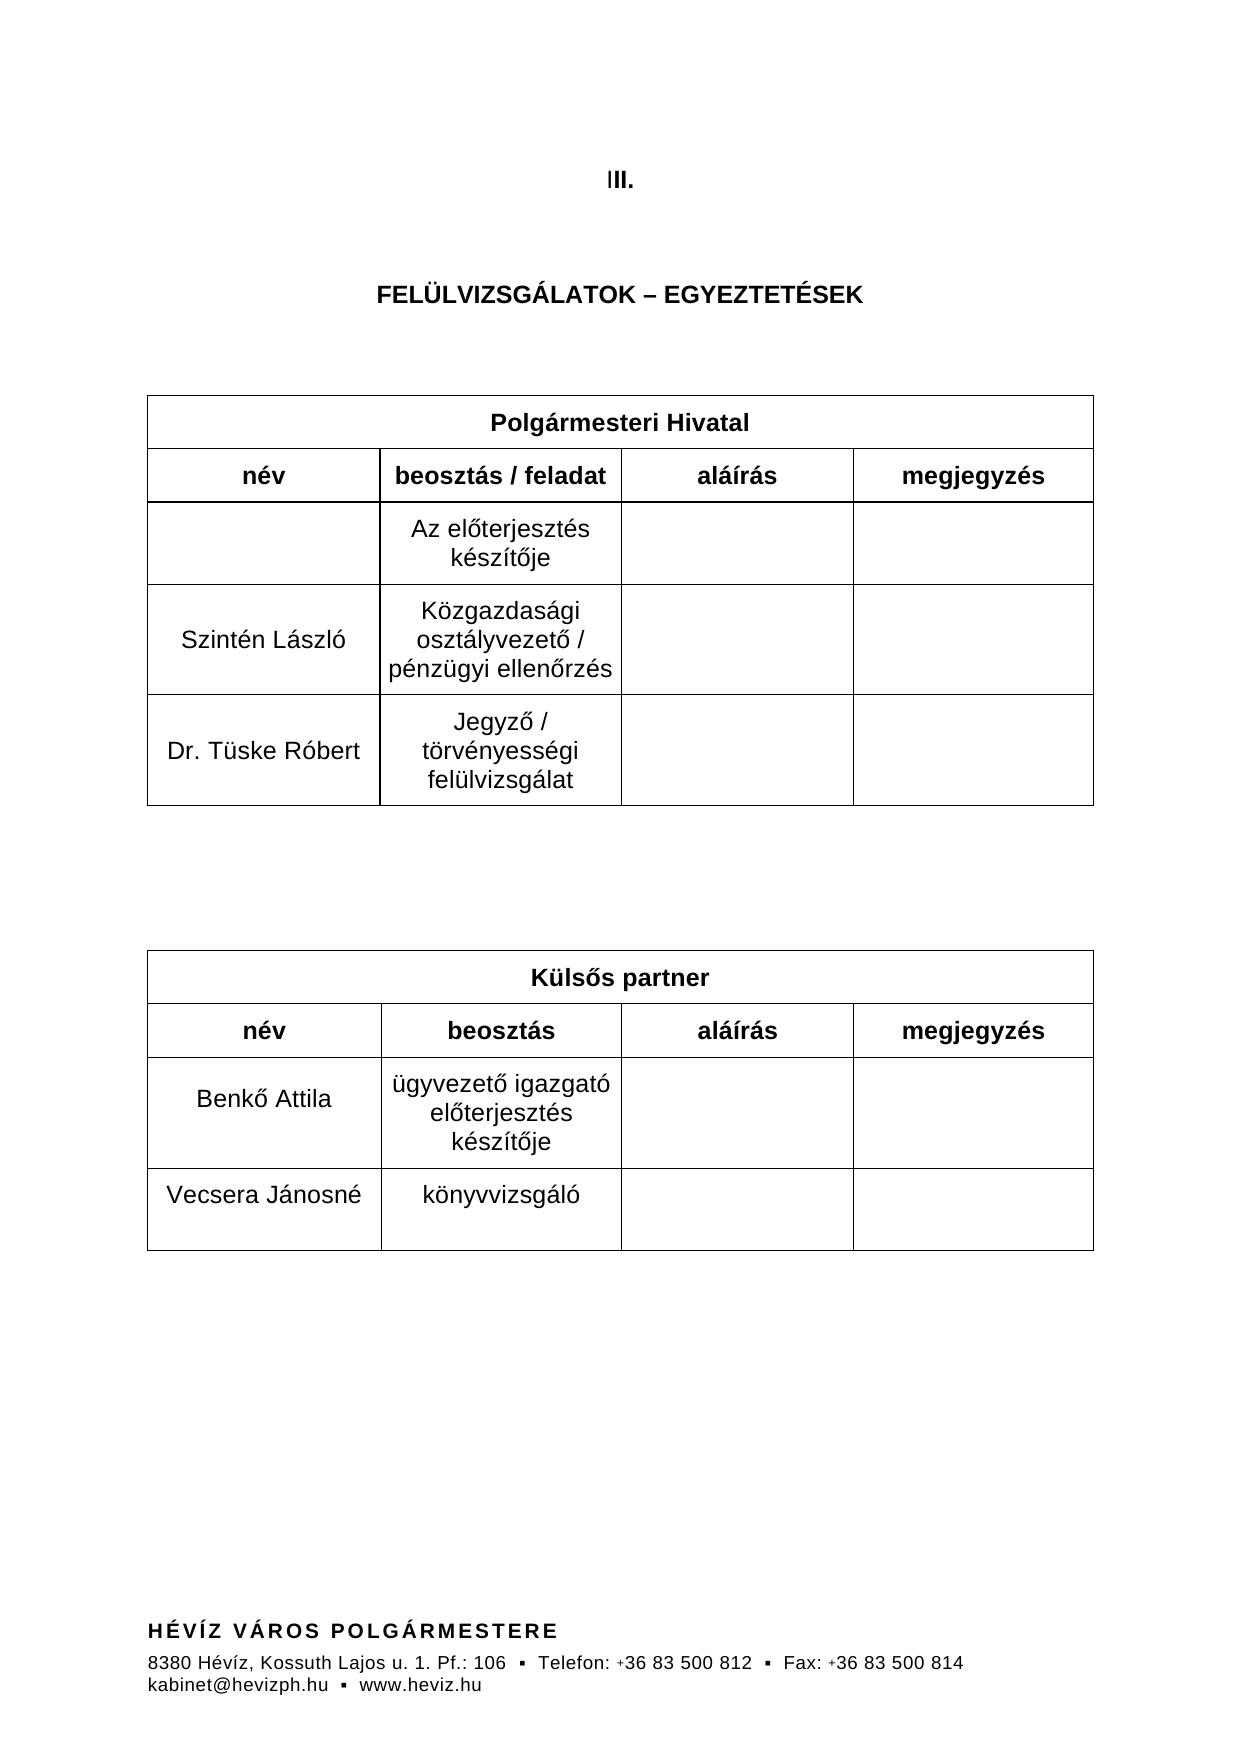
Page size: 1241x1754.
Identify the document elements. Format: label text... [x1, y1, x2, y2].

table_cell Vecsera Jánosné [148, 1169, 381, 1249]
table_cell [854, 1169, 1093, 1249]
text III. [148, 165, 1093, 193]
table_cell megjegyzés [854, 1004, 1093, 1057]
table_cell aláírás [622, 449, 853, 501]
table_cell megjegyzés [854, 449, 1093, 501]
table_cell Benkő Attila [148, 1058, 381, 1167]
table_cell [622, 585, 853, 694]
table_cell ügyvezető igazgató előterjesztés készítője [382, 1058, 621, 1167]
table_cell Közgazdasági osztályvezető / pénzügyi ellenőrzés [381, 585, 621, 694]
table_cell [854, 1058, 1093, 1167]
table_cell [854, 695, 1093, 805]
table_cell név [148, 449, 379, 501]
table_cell [854, 585, 1093, 694]
table_header Külsős partner [148, 951, 1093, 1003]
table_cell [622, 695, 853, 805]
table_cell [854, 503, 1093, 583]
table_header Polgármesteri Hivatal [148, 396, 1093, 448]
table_cell név [148, 1004, 381, 1057]
table_cell [622, 1058, 853, 1167]
table_cell Dr. Tüske Róbert [148, 695, 379, 805]
table_cell beosztás / feladat [381, 449, 621, 501]
table_cell [622, 1169, 853, 1249]
table_cell beosztás [382, 1004, 621, 1057]
table_cell Az előterjesztés készítője [381, 503, 621, 583]
table_cell Jegyző / törvényességi felülvizsgálat [381, 695, 621, 805]
table_cell könyvvizsgáló [382, 1169, 621, 1249]
table_cell aláírás [622, 1004, 853, 1057]
table_cell [622, 503, 853, 583]
text FELÜLVIZSGÁLATOK – EGYEZTETÉSEK [148, 280, 1093, 308]
table_cell [148, 503, 379, 583]
table_cell Szintén László [148, 585, 379, 694]
